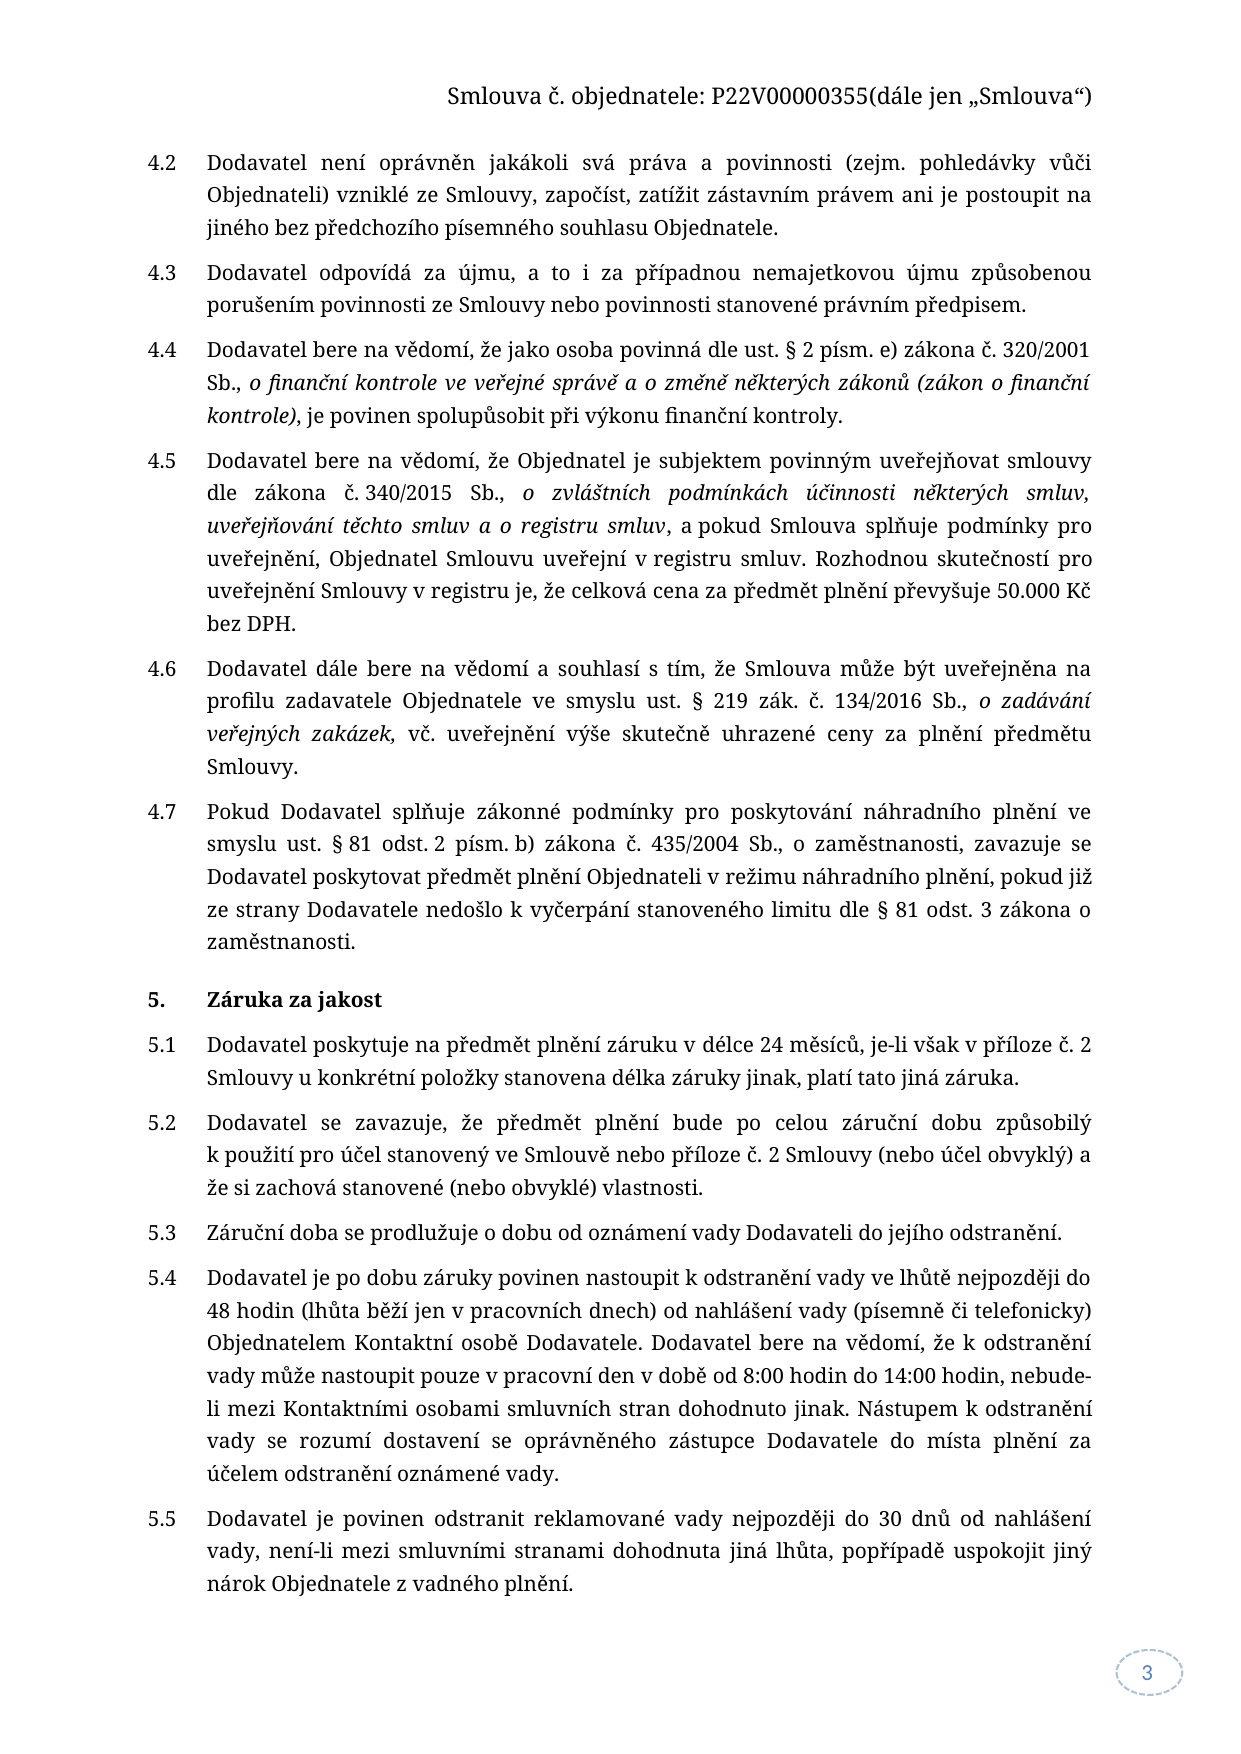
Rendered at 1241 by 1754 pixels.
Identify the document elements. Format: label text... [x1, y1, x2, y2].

list Záruční doba se prodlužuje o dobu od oznámení vady Dodavateli do jejího odstranění. [148, 1218, 1093, 1247]
list Dodavatel dále bere na vědomí a souhlasí s tím, že Smlouva může být uveřejněna na profilu zadavatele Objednatele ve smyslu ust. § 219 zák. č. 134/2016 Sb., o zadávání veřejných zakázek, vč. uveřejnění výše skutečně uhrazené ceny za plnění předmětu Smlouvy. [148, 654, 1093, 780]
list Dodavatel je po dobu záruky povinen nastoupit k odstranění vady ve lhůtě nejpozději do 48 hodin (lhůta běží jen v pracovních dnech) od nahlášení vady (písemně či telefonicky) Objednatelem Kontaktní osobě Dodavatele. Dodavatel bere na vědomí, že k odstranění vady může nastoupit pouze v pracovní den v době od 8:00 hodin do 14:00 hodin, nebude-li mezi Kontaktními osobami smluvních stran dohodnuto jinak. Nástupem k odstranění vady se rozumí dostavení se oprávněného zástupce Dodavatele do místa plnění za účelem odstranění oznámené vady. [148, 1263, 1093, 1487]
list Pokud Dodavatel splňuje zákonné podmínky pro poskytování náhradního plnění ve smyslu ust. § 81 odst. 2 písm. b) zákona č. 435/2004 Sb., o zaměstnanosti, zavazuje se Dodavatel poskytovat předmět plnění Objednateli v režimu náhradního plnění, pokud již ze strany Dodavatele nedošlo k vyčerpání stanoveného limitu dle § 81 odst. 3 zákona o zaměstnanosti. [148, 797, 1093, 956]
list Dodavatel není oprávněn jakákoli svá práva a povinnosti (zejm. pohledávky vůči Objednateli) vzniklé ze Smlouvy, započíst, zatížit zástavním právem ani je postoupit na jiného bez předchozího písemného souhlasu Objednatele. [148, 148, 1093, 241]
list Záruka za jakost [148, 985, 1093, 1013]
list Dodavatel poskytuje na předmět plnění záruku v délce 24 měsíců, je-li však v příloze č. 2 Smlouvy u konkrétní položky stanovena délka záruky jinak, platí tato jiná záruka. [148, 1030, 1093, 1091]
list Dodavatel bere na vědomí, že jako osoba povinná dle ust. § 2 písm. e) zákona č. 320/2001 Sb., o finanční kontrole ve veřejné správě a o změně některých zákonů (zákon o finanční kontrole), je povinen spolupůsobit při výkonu finanční kontroly. [148, 336, 1093, 429]
list Dodavatel bere na vědomí, že Objednatel je subjektem povinným uveřejňovat smlouvy dle zákona č. 340/2015 Sb., o zvláštních podmínkách účinnosti některých smluv, uveřejňování těchto smluv a o registru smluv, a pokud Smlouva splňuje podmínky pro uveřejnění, Objednatel Smlouvu uveřejní v registru smluv. Rozhodnou skutečností pro uveřejnění Smlouvy v registru je, že celková cena za předmět plnění převyšuje 50.000 Kč bez DPH. [148, 446, 1093, 637]
list Dodavatel je povinen odstranit reklamované vady nejpozději do 30 dnů od nahlášení vady, není-li mezi smluvními stranami dohodnuta jiná lhůta, popřípadě uspokojit jiný nárok Objednatele z vadného plnění. [148, 1504, 1093, 1598]
list Dodavatel se zavazuje, že předmět plnění bude po celou záruční dobu způsobilý k použití pro účel stanovený ve Smlouvě nebo příloze č. 2 Smlouvy (nebo účel obvyklý) a že si zachová stanovené (nebo obvyklé) vlastnosti. [148, 1108, 1093, 1201]
list Dodavatel odpovídá za újmu, a to i za případnou nemajetkovou újmu způsobenou porušením povinnosti ze Smlouvy nebo povinnosti stanovené právním předpisem. [148, 258, 1093, 319]
